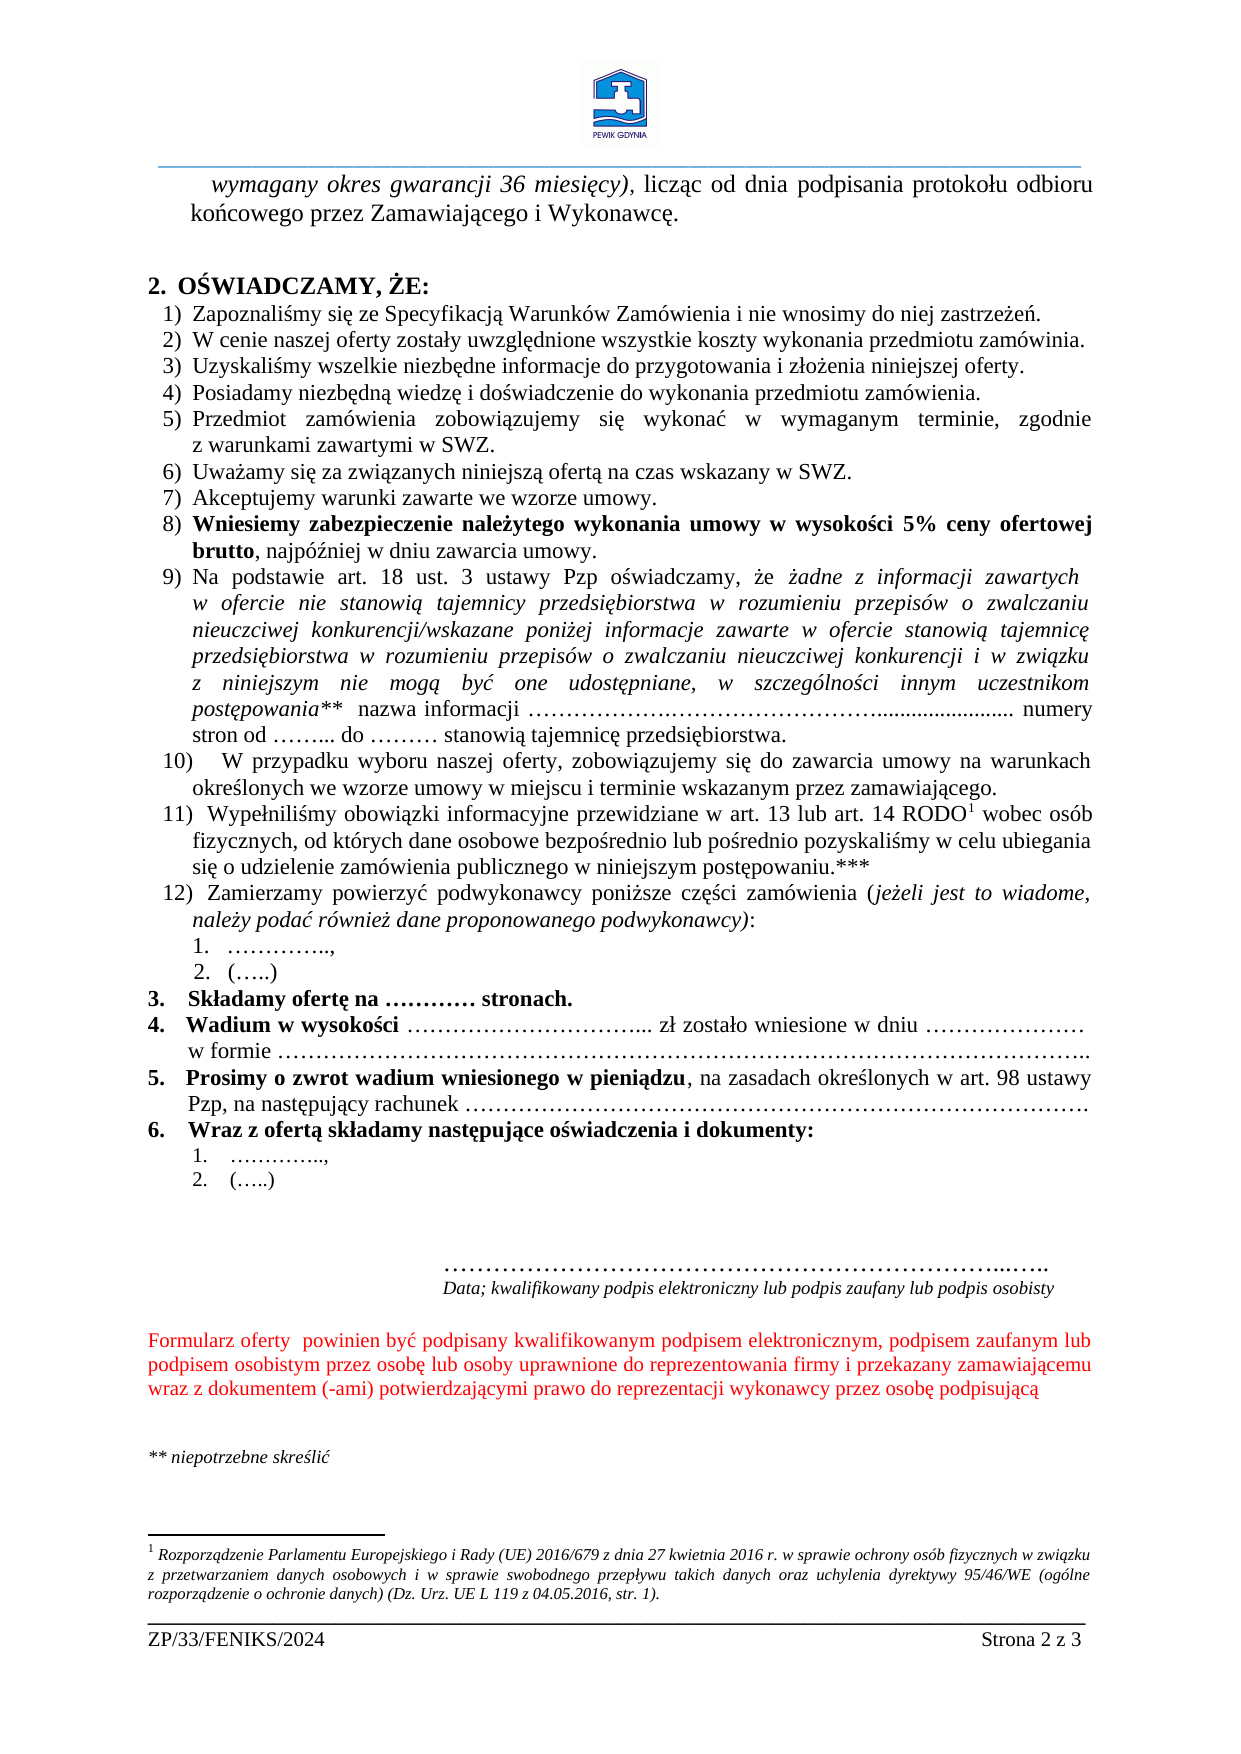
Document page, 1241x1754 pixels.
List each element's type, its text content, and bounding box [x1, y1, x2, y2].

list Posiadamy niezbędną wiedzę i doświadczenie do wykonania przedmiotu zamówienia. [162, 379, 1093, 405]
list ………….., [192, 1143, 1093, 1167]
list Zapoznaliśmy się ze Specyfikacją Warunków Zamówienia i nie wnosimy do niej zastrzeżeń. [162, 299, 1093, 326]
picture [580, 59, 660, 148]
text Formularz oferty powinien być podpisany kwalifikowanym podpisem elektronicznym, podpisem zaufanym lub podpisem osobistym przez osobę lub osoby uprawnione do reprezentowania firmy i przekazany zamawiającemu wraz z dokumentem (-ami) potwierdzającymi prawo do reprezentacji wykonawcy przez osobę podpisującą [148, 1328, 1093, 1400]
text 2. (…..) [148, 958, 1093, 985]
list (…..) [192, 1167, 1093, 1191]
text ** niepotrzebne skreślić [148, 1446, 1093, 1468]
text 6. Wraz z ofertą składamy następujące oświadczenia i dokumenty: [148, 1117, 1093, 1143]
list Wypełniliśmy obowiązki informacyjne przewidziane w art. 13 lub art. 14 RODO wobec osób fizycznych, od których dane osobowe bezpośrednio lub pośrednio pozyskaliśmy w celu ubiegania się o udzielenie zamówienia publicznego w niniejszym postępowaniu.*** [162, 800, 1093, 879]
text 1. ………….., [192, 932, 1093, 958]
text 3. Składamy ofertę na ………… stronach. [148, 985, 1093, 1011]
list Uważamy się za związanych niniejszą ofertą na czas wskazany w SWZ. [162, 458, 1093, 484]
list Zamierzamy powierzyć podwykonawcy poniższe części zamówienia (jeżeli jest to wiadome, należy podać również dane proponowanego podwykonawcy): [162, 879, 1093, 932]
list W przypadku wyboru naszej oferty, zobowiązujemy się do zawarcia umowy na warunkach określonych we wzorze umowy w miejscu i terminie wskazanym przez zamawiającego. [162, 748, 1093, 800]
text 5. Prosimy o zwrot wadium wniesionego w pieniądzu, na zasadach określonych w art. 98 ustawy Pzp, na następujący rachunek ………………………………………………………………………. [148, 1064, 1093, 1117]
list Uzyskaliśmy wszelkie niezbędne informacje do przygotowania i złożenia niniejszej oferty. [162, 352, 1093, 379]
list Na podstawie art. 18 ust. 3 ustawy Pzp oświadczamy, że żadne z informacji zawartych w ofercie nie stanowią tajemnicy przedsiębiorstwa w rozumieniu przepisów o zwalczaniu nieuczciwej konkurencji/wskazane poniżej informacje zawarte w ofercie stanowią tajemnicę przedsiębiorstwa w rozumieniu przepisów o zwalczaniu nieuczciwej konkurencji i w związku z niniejszym nie mogą być one udostępniane, w szczególności innym uczestnikom postępowania** nazwa informacji ……………….………………………........................ numery stron od ……... do ……… stanowią tajemnicę przedsiębiorstwa. [162, 563, 1093, 748]
list Przedmiot zamówienia zobowiązujemy się wykonać w wymaganym terminie, zgodnie z warunkami zawartymi w SWZ. [162, 405, 1093, 458]
list Akceptujemy warunki zawarte we wzorze umowy. [162, 484, 1093, 510]
text …………………………………………………………...….. [443, 1248, 1093, 1277]
list W cenie naszej oferty zostały uwzględnione wszystkie koszty wykonania przedmiotu zamówinia. [162, 326, 1093, 352]
text Data; kwalifikowany podpis elektroniczny lub podpis zaufany lub podpis osobisty [148, 1277, 1093, 1299]
list Wniesiemy zabezpieczenie należytego wykonania umowy w wysokości 5% ceny ofertowej brutto, najpóźniej w dniu zawarcia umowy. [162, 510, 1093, 563]
list OŚWIADCZAMY, ŻE: [148, 268, 1093, 299]
text 4. Wadium w wysokości …………………………... zł zostało wniesione w dniu ………………… w formie …………………………………………………………………………………………….. [148, 1011, 1093, 1064]
